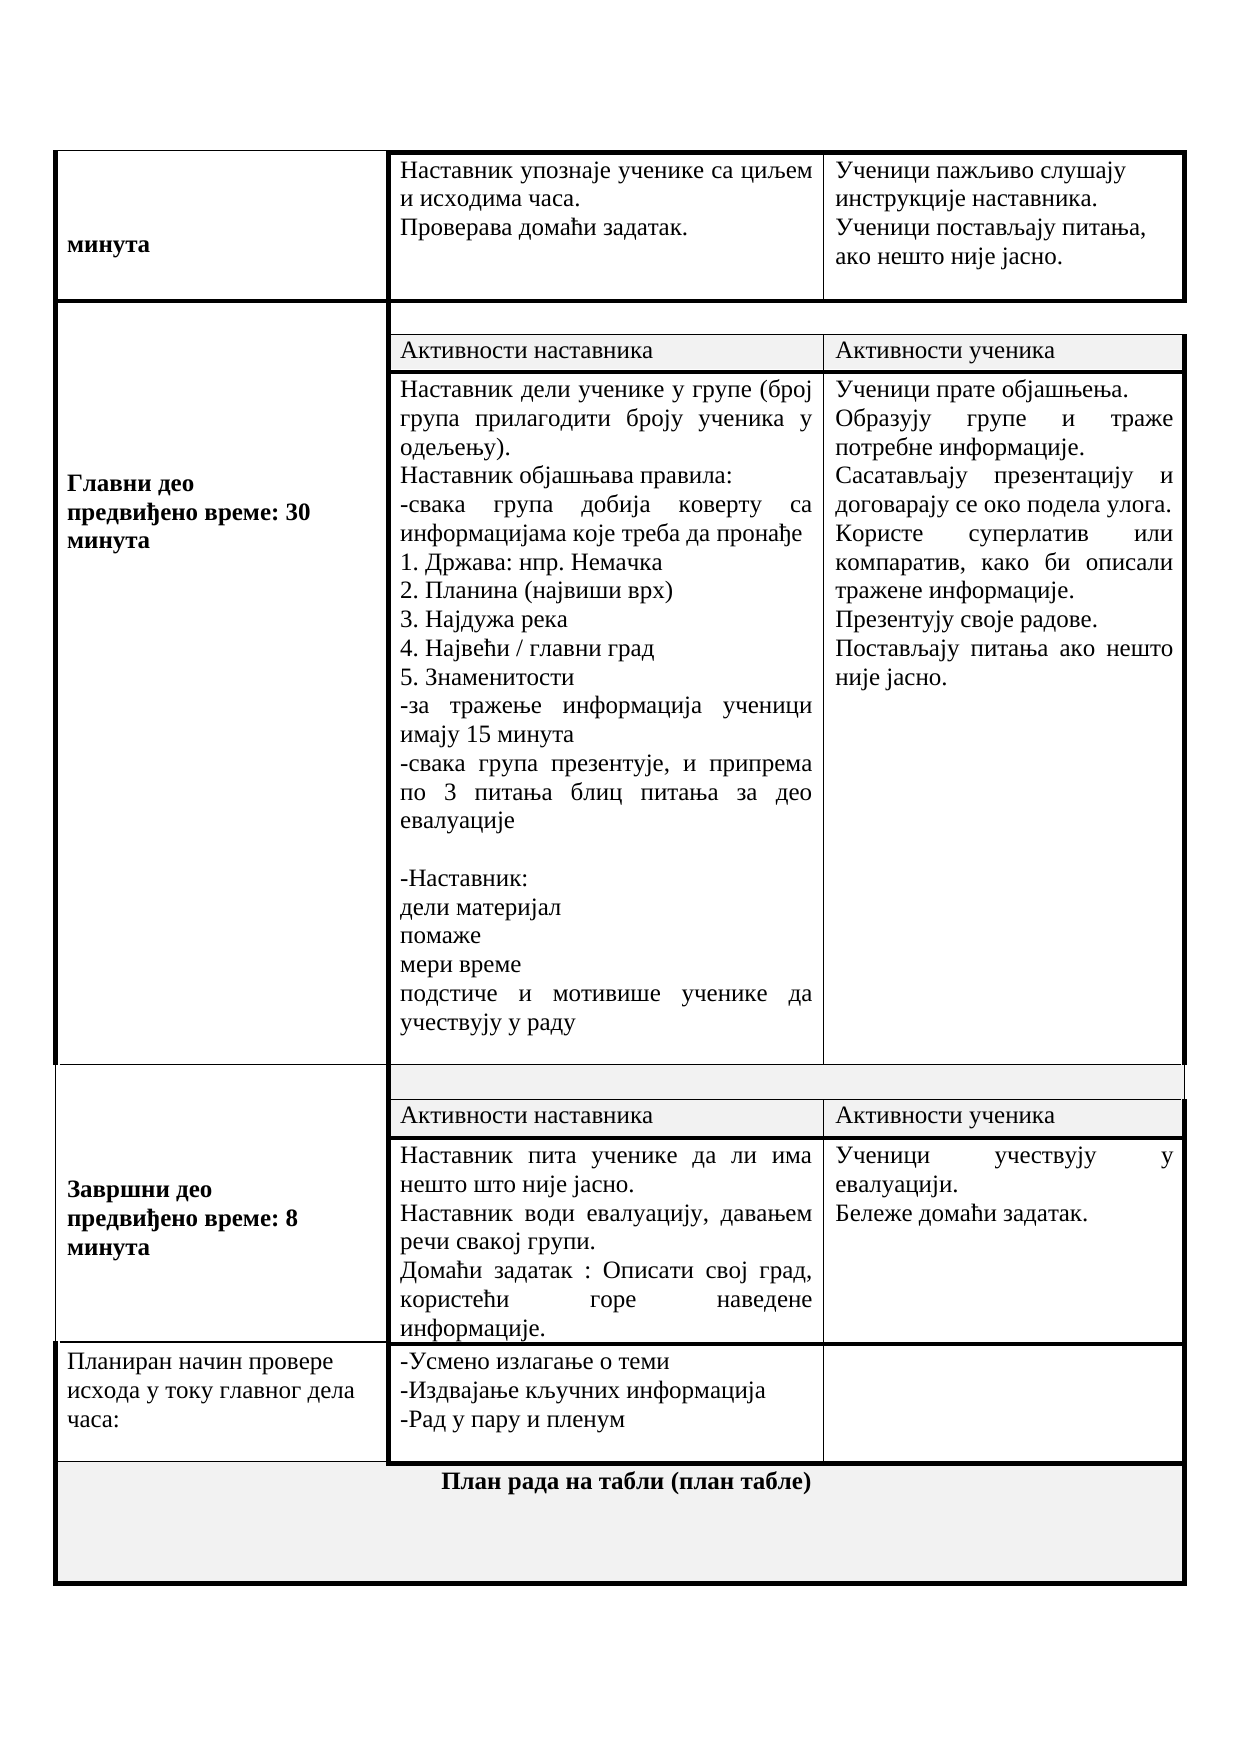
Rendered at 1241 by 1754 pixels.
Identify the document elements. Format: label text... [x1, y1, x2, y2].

table_cell Активности наставника [391, 335, 823, 369]
table_cell Активности ученика [824, 1099, 1182, 1136]
table_cell Ученици пажљиво слушају инструкције наставника. Ученици постављају питања, ако нешто није јасно. [824, 155, 1182, 298]
table_cell Завршни део предвиђено време: 8 минута [56, 1064, 386, 1341]
table_cell Главни део предвиђено време: 30 минута [58, 303, 386, 1064]
table_cell Ученици прате објашњења. Образују групе и траже потребне информације. Сасатављају презентацију и договарају се око подела улога. Користе суперлатив или компаратив, како би описали тражене информације. Презентују своје радове. Постављају питања ако нешто није јасно. [824, 374, 1182, 1064]
table_cell -Усмено излагање о теми -Издвајање кључних информација -Рад у пару и пленум [391, 1346, 823, 1461]
table_cell [391, 1064, 1184, 1099]
table_cell Наставник дели ученике у групе (број група прилагодити броју ученика у одељењу). Наставник објашњава правила: -свака група добија коверту са информацијама које треба да пронађе 1. Држава: нпр. Немачка 2. Планина (највиши врх) 3. Најдужа река 4. Највећи / главни град 5. Знаменитости -за тражење информација ученици имају 15 минута -свака група презентује, и припрема по 3 питања блиц питања за део евалуације -Наставник: дели материјал помаже мери време подстиче и мотивише ученике да учествују у раду [391, 374, 823, 1064]
table_cell Наставник пита ученике да ли има нешто што није јасно. Наставник води евалуацију, давањем речи свакој групи. Домаћи задатак : Описати свој град, користећи горе наведене информације. [391, 1140, 823, 1341]
table_cell Активности наставника [391, 1100, 823, 1136]
table_cell Планиран начин провере исхода у току главног дела часа: [58, 1341, 386, 1461]
table_cell Ученици учествују у евалуацији. Бележе домаћи задатак. [824, 1140, 1182, 1341]
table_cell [58, 1462, 1182, 1581]
table_cell Наставник упознаје ученике са циљем и исходима часа. Проверава домаћи задатак. [391, 155, 823, 298]
table_cell Активности ученика [824, 335, 1182, 369]
table_cell [824, 1346, 1182, 1461]
